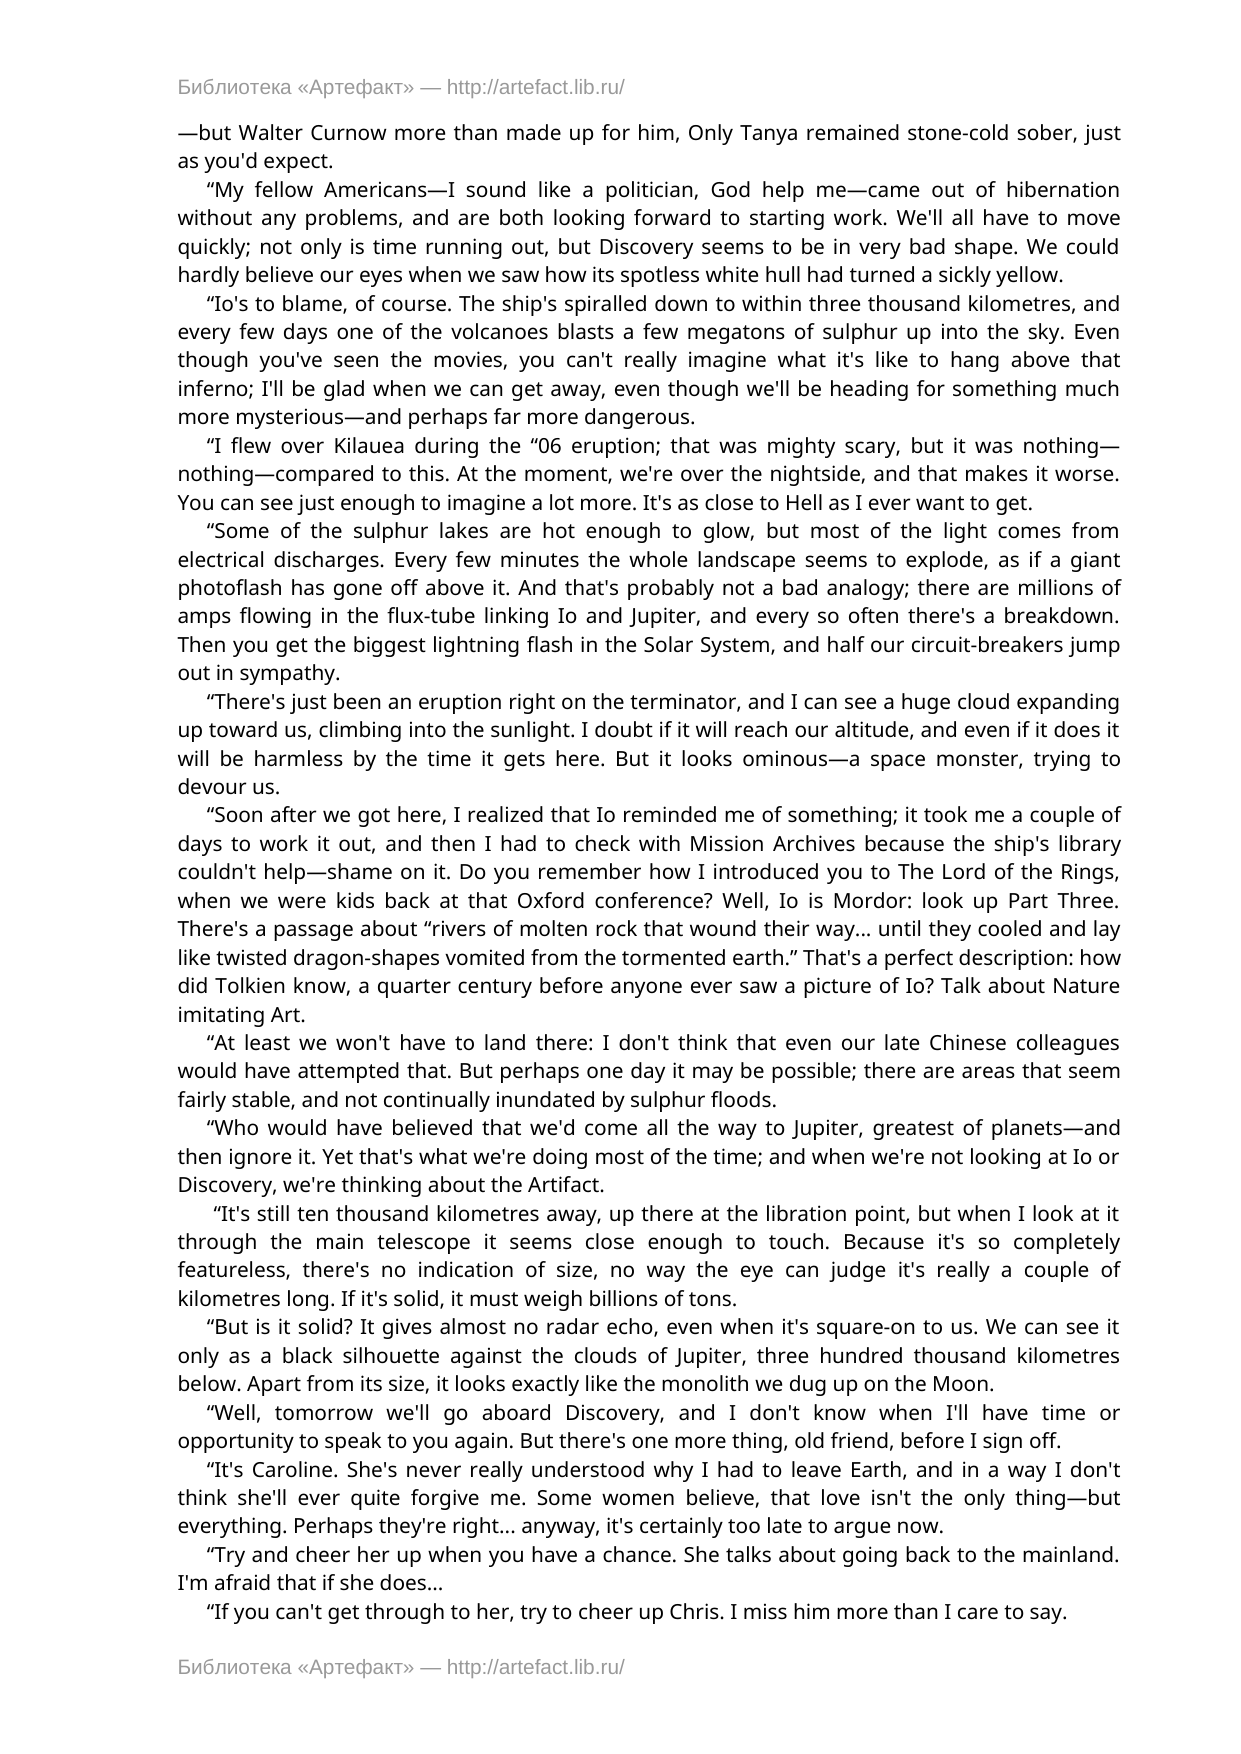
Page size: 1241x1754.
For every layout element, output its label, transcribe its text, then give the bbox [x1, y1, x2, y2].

text “If you can't get through to her, try to cheer up Chris. I miss him more than I care to say. [177, 1597, 1122, 1625]
text “It's still ten thousand kilometres away, up there at the libration point, but when I look at it through the main telescope it seems close enough to touch. Because it's so completely featureless, there's no indication of size, no way the eye can judge it's really a couple of kilometres long. If it's solid, it must weigh billions of tons. [177, 1199, 1122, 1312]
text “At least we won't have to land there: I don't think that even our late Chinese colleagues would have attempted that. But perhaps one day it may be possible; there are areas that seem fairly stable, and not continually inundated by sulphur floods. [177, 1028, 1122, 1113]
text “I flew over Kilauea during the “06 eruption; that was mighty scary, but it was nothing—nothing—compared to this. At the moment, we're over the nightside, and that makes it worse. You can see just enough to imagine a lot more. It's as close to Hell as I ever want to get. [177, 431, 1122, 516]
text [177, 118, 1122, 175]
text “Some of the sulphur lakes are hot enough to glow, but most of the light comes from electrical discharges. Every few minutes the whole landscape seems to explode, as if a giant photoflash has gone off above it. And that's probably not a bad analogy; there are millions of amps flowing in the flux-tube linking Io and Jupiter, and every so often there's a breakdown. Then you get the biggest lightning flash in the Solar System, and half our circuit-breakers jump out in sympathy. [177, 516, 1122, 687]
text “Who would have believed that we'd come all the way to Jupiter, greatest of planets—and then ignore it. Yet that's what we're doing most of the time; and when we're not looking at Io or Discovery, we're thinking about the Artifact. [177, 1113, 1122, 1199]
text “It's Caroline. She's never really understood why I had to leave Earth, and in a way I don't think she'll ever quite forgive me. Some women believe, that love isn't the only thing—but everything. Perhaps they're right... anyway, it's certainly too late to argue now. [177, 1455, 1122, 1540]
text “My fellow Americans—I sound like a politician, God help me—came out of hibernation without any problems, and are both looking forward to starting work. We'll all have to move quickly; not only is time running out, but Discovery seems to be in very bad shape. We could hardly believe our eyes when we saw how its spotless white hull had turned a sickly yellow. [177, 175, 1122, 289]
text “Soon after we got here, I realized that Io reminded me of something; it took me a couple of days to work it out, and then I had to check with Mission Archives because the ship's library couldn't help—shame on it. Do you remember how I introduced you to The Lord of the Rings, when we were kids back at that Oxford conference? Well, Io is Mordor: look up Part Three. There's a passage about “rivers of molten rock that wound their way... until they cooled and lay like twisted dragon-shapes vomited from the tormented earth.” That's a perfect description: how did Tolkien know, a quarter century before anyone ever saw a picture of Io? Talk about Nature imitating Art. [177, 801, 1122, 1028]
text “But is it solid? It gives almost no radar echo, even when it's square-on to us. We can see it only as a black silhouette against the clouds of Jupiter, three hundred thousand kilometres below. Apart from its size, it looks exactly like the monolith we dug up on the Moon. [177, 1312, 1122, 1398]
text “Try and cheer her up when you have a chance. She talks about going back to the mainland. I'm afraid that if she does... [177, 1540, 1122, 1597]
text “Well, tomorrow we'll go aboard Discovery, and I don't know when I'll have time or opportunity to speak to you again. But there's one more thing, old friend, before I sign off. [177, 1398, 1122, 1455]
text “There's just been an eruption right on the terminator, and I can see a huge cloud expanding up toward us, climbing into the sunlight. I doubt if it will reach our altitude, and even if it does it will be harmless by the time it gets here. But it looks ominous—a space monster, trying to devour us. [177, 687, 1122, 801]
text “Io's to blame, of course. The ship's spiralled down to within three thousand kilometres, and every few days one of the volcanoes blasts a few megatons of sulphur up into the sky. Even though you've seen the movies, you can't really imagine what it's like to hang above that inferno; I'll be glad when we can get away, even though we'll be heading for something much more mysterious—and perhaps far more dangerous. [177, 289, 1122, 431]
